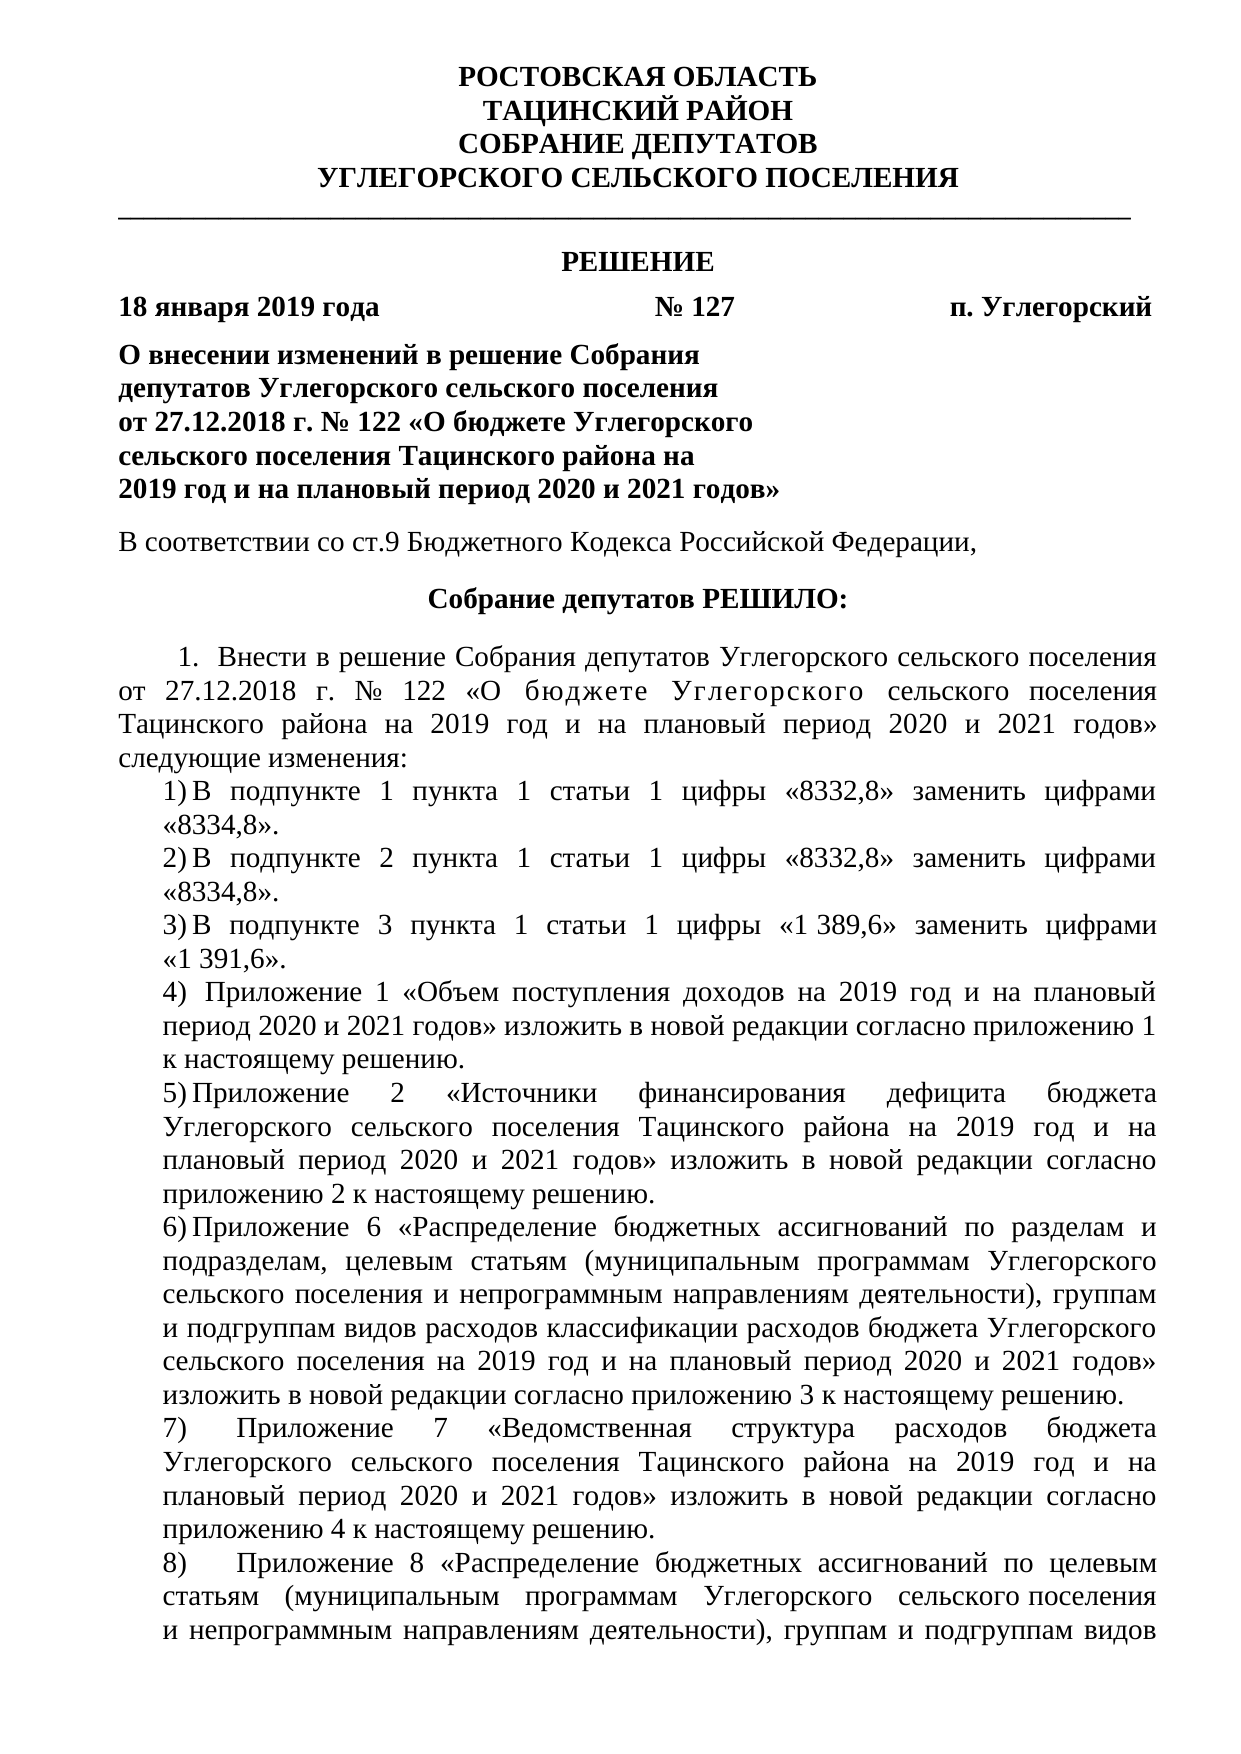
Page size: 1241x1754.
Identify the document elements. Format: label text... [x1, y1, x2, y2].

text депутатов Углегорского сельского поселения [118, 371, 1157, 404]
text _________________________________________________________________________________ [118, 193, 1157, 222]
text О внесении изменений в решение Собрания [118, 337, 1157, 371]
text РОСТОВСКАЯ ОБЛАСТЬ [118, 59, 1157, 93]
list Приложение 7 «Ведомственная структура расходов бюджета Углегорского сельского поселения Тацинского района на 2019 год и на плановый период 2020 и 2021 годов» изложить в новой редакции согласно приложению 4 к настоящему решению. [162, 1411, 1157, 1545]
list Приложение 2 «Источники финансирования дефицита бюджета Углегорского сельского поселения Тацинского района на 2019 год и на плановый период 2020 и 2021 годов» изложить в новой редакции согласно приложению 2 к настоящему решению. [162, 1075, 1157, 1209]
text 1. Внести в решение Собрания депутатов Углегорского сельского поселения от 27.12.2018 г. № 122 «О бюджете Углегорского сельского поселения Тацинского района на 2019 год и на плановый период 2020 и 2021 годов» следующие изменения: [118, 639, 1157, 773]
text от 27.12.2018 г. № 122 «О бюджете Углегорского [118, 404, 1157, 438]
text УГЛЕГОРСКОГО СЕЛЬСКОГО ПОСЕЛЕНИЯ [118, 160, 1157, 193]
text сельского поселения Тацинского района на [118, 438, 1157, 471]
list Приложение 1 «Объем поступления доходов на 2019 год и на плановый период 2020 и 2021 годов» изложить в новой редакции согласно приложению 1 к настоящему решению. [162, 974, 1157, 1075]
text 18 января 2019 года № 127 п. Углегорский [118, 289, 1157, 323]
text В соответствии со ст.9 Бюджетного Кодекса Российской Федерации, [118, 524, 1157, 557]
text ТАЦИНСКИЙ РАЙОН [118, 93, 1157, 126]
text 2019 год и на плановый период 2020 и 2021 годов» [118, 471, 1157, 505]
text РЕШЕНИЕ [118, 244, 1157, 277]
list В подпункте 3 пункта 1 статьи 1 цифры «1 389,6» заменить цифрами «1 391,6». [162, 907, 1157, 974]
list В подпункте 1 пункта 1 статьи 1 цифры «8332,8» заменить цифрами «8334,8». [162, 773, 1157, 840]
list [162, 1545, 1157, 1645]
list В подпункте 2 пункта 1 статьи 1 цифры «8332,8» заменить цифрами «8334,8». [162, 840, 1157, 907]
text Собрание депутатов РЕШИЛО: [118, 582, 1157, 615]
list Приложение 6 «Распределение бюджетных ассигнований по разделам и подразделам, целевым статьям (муниципальным программам Углегорского сельского поселения и непрограммным направлениям деятельности), группам и подгруппам видов расходов классификации расходов бюджета Углегорского сельского поселения на 2019 год и на плановый период 2020 и 2021 годов» изложить в новой редакции согласно приложению 3 к настоящему решению. [162, 1209, 1157, 1411]
text СОБРАНИЕ ДЕПУТАТОВ [118, 126, 1157, 160]
